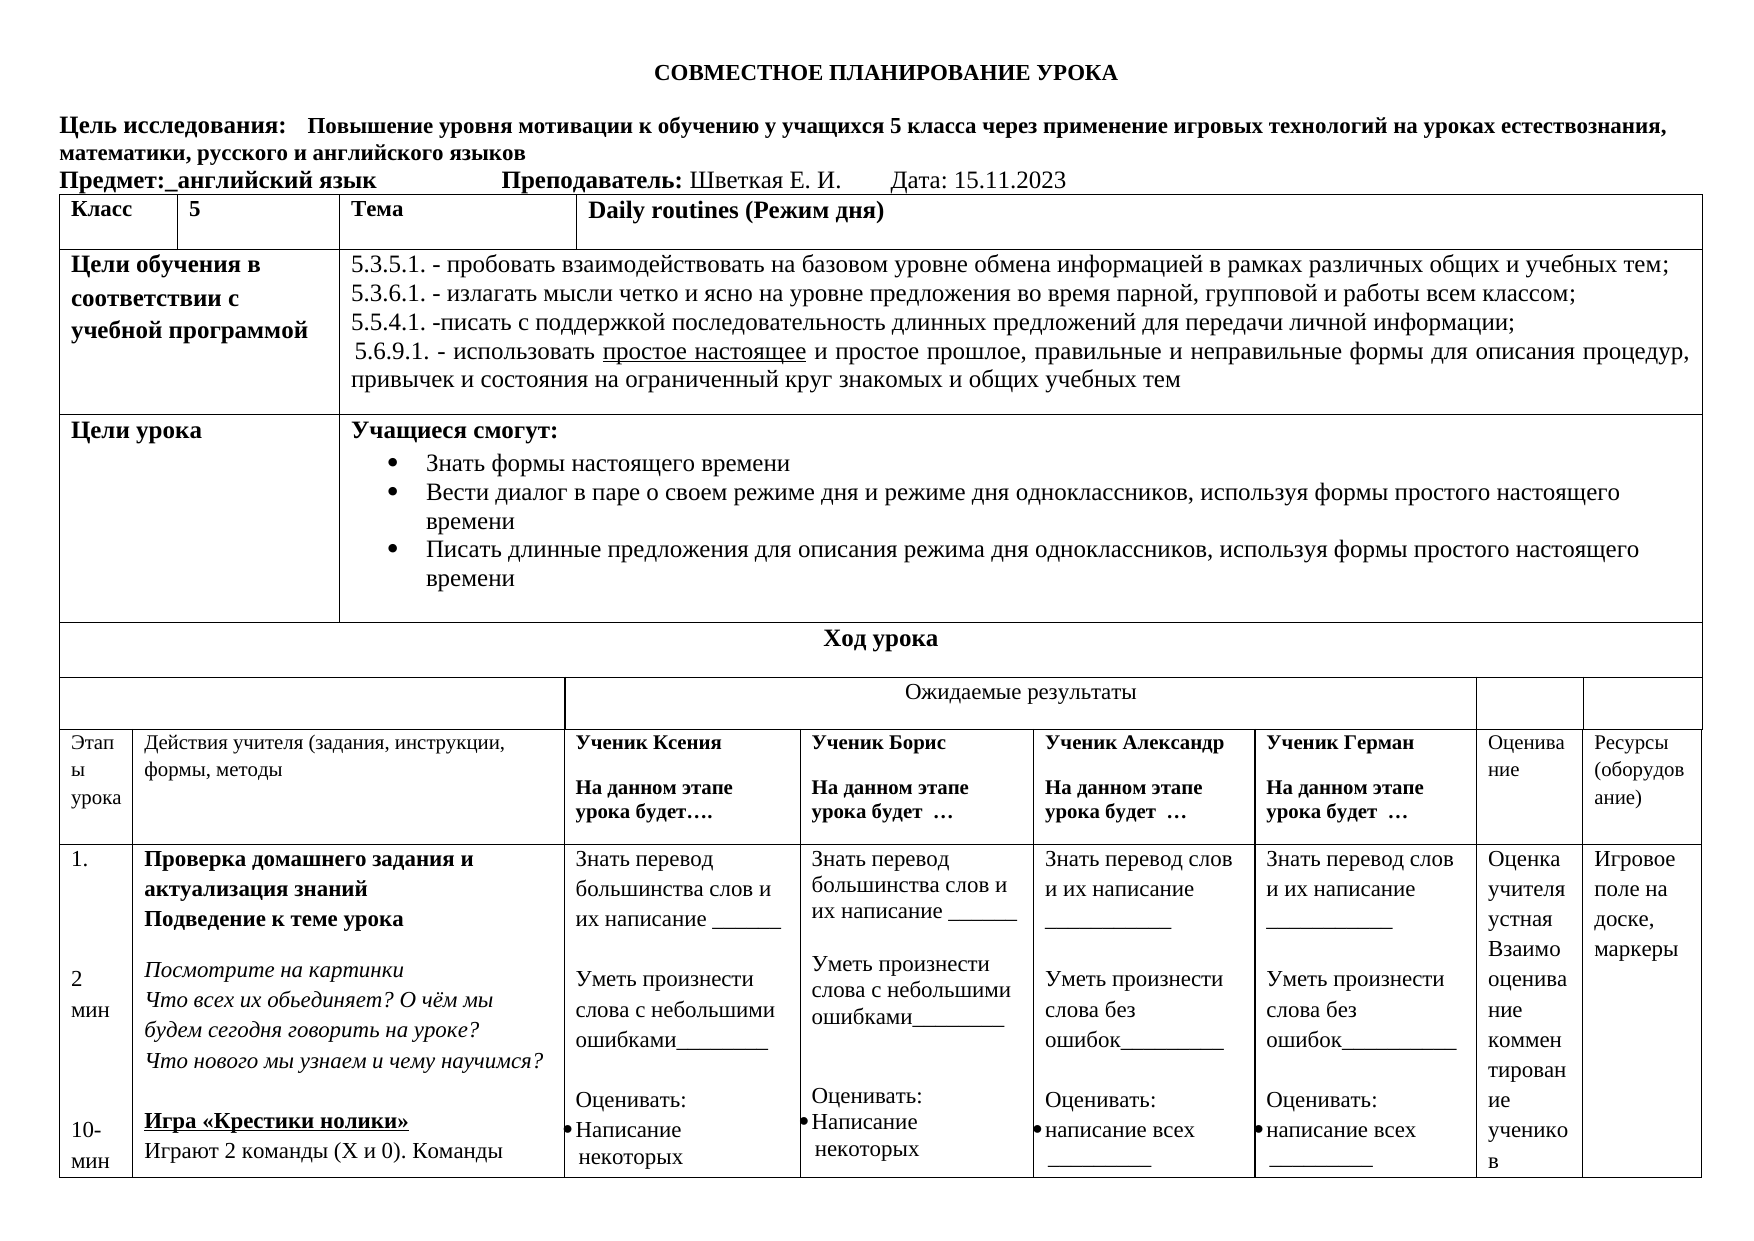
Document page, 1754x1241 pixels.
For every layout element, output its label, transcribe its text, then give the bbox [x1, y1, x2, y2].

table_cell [565, 845, 800, 1177]
table_cell 1. 2 мин 10-мин [60, 845, 132, 1177]
table_cell Цели урока [60, 415, 339, 622]
table_cell Цели обучения в соответствии с учебной программой [60, 250, 339, 414]
table_cell Ученик Ксения На данном этапе урока будет…. [565, 730, 800, 844]
table_cell Этапы урока [60, 730, 132, 844]
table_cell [133, 845, 564, 1177]
table_cell [1584, 678, 1702, 729]
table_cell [1477, 845, 1582, 1177]
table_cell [801, 845, 1033, 1177]
table_header Класс [60, 195, 177, 248]
text СОВМЕСТНОЕ ПЛАНИРОВАНИЕ УРОКА [59, 59, 1713, 86]
table_cell Ученик Борис На данном этапе урока будет … [801, 730, 1033, 844]
table_cell Оценивание [1477, 730, 1582, 844]
text Цель исследования: Повышение уровня мотивации к обучению у учащихся 5 класса через применение игровых технологий на уроках естествознания, математики, русского и английского языков [59, 110, 1713, 165]
table_cell Ход урока [60, 623, 1702, 677]
table_header Daily routines (Режим дня) [577, 195, 1702, 248]
table_header Тема [340, 195, 576, 248]
table_cell [60, 678, 564, 729]
table_cell Ученик Александр На данном этапе урока будет … [1034, 730, 1254, 844]
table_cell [1583, 845, 1701, 1177]
table_cell [1477, 678, 1583, 729]
table_cell Ресурсы (оборудование) [1583, 730, 1701, 844]
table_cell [1256, 845, 1476, 1177]
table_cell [1034, 845, 1254, 1177]
table_cell Ученик Герман На данном этапе урока будет … [1256, 730, 1476, 844]
table_cell Учащиеся смогут: Знать формы настоящего времени Вести диалог в паре о своем режиме дня и режиме дня одноклассников, используя формы простого настоящего времени Писать длинные предложения для описания режима дня одноклассников, используя формы простого настоящего времени [340, 415, 1702, 622]
table_cell 5.3.5.1. - пробовать взаимодействовать на базовом уровне обмена информацией в рамках различных общих и учебных тем; 5.3.6.1. - излагать мысли четко и ясно на уровне предложения во время парной, групповой и работы всем классом; 5.5.4.1. -писать с поддержкой последовательность длинных предложений для передачи личной информации; 5.6.9.1. - использовать простое настоящее и простое прошлое, правильные и неправильные формы для описания процедур, привычек и состояния на ограниченный круг знакомых и общих учебных тем [340, 250, 1702, 414]
text Предмет:_английский язык Преподаватель: Шветкая Е. И. Дата: 15.11.2023 [59, 165, 1713, 194]
table_cell Ожидаемые результаты [566, 678, 1476, 729]
table_header 5 [178, 195, 339, 248]
table_cell Действия учителя (задания, инструкции, формы, методы [133, 730, 564, 844]
